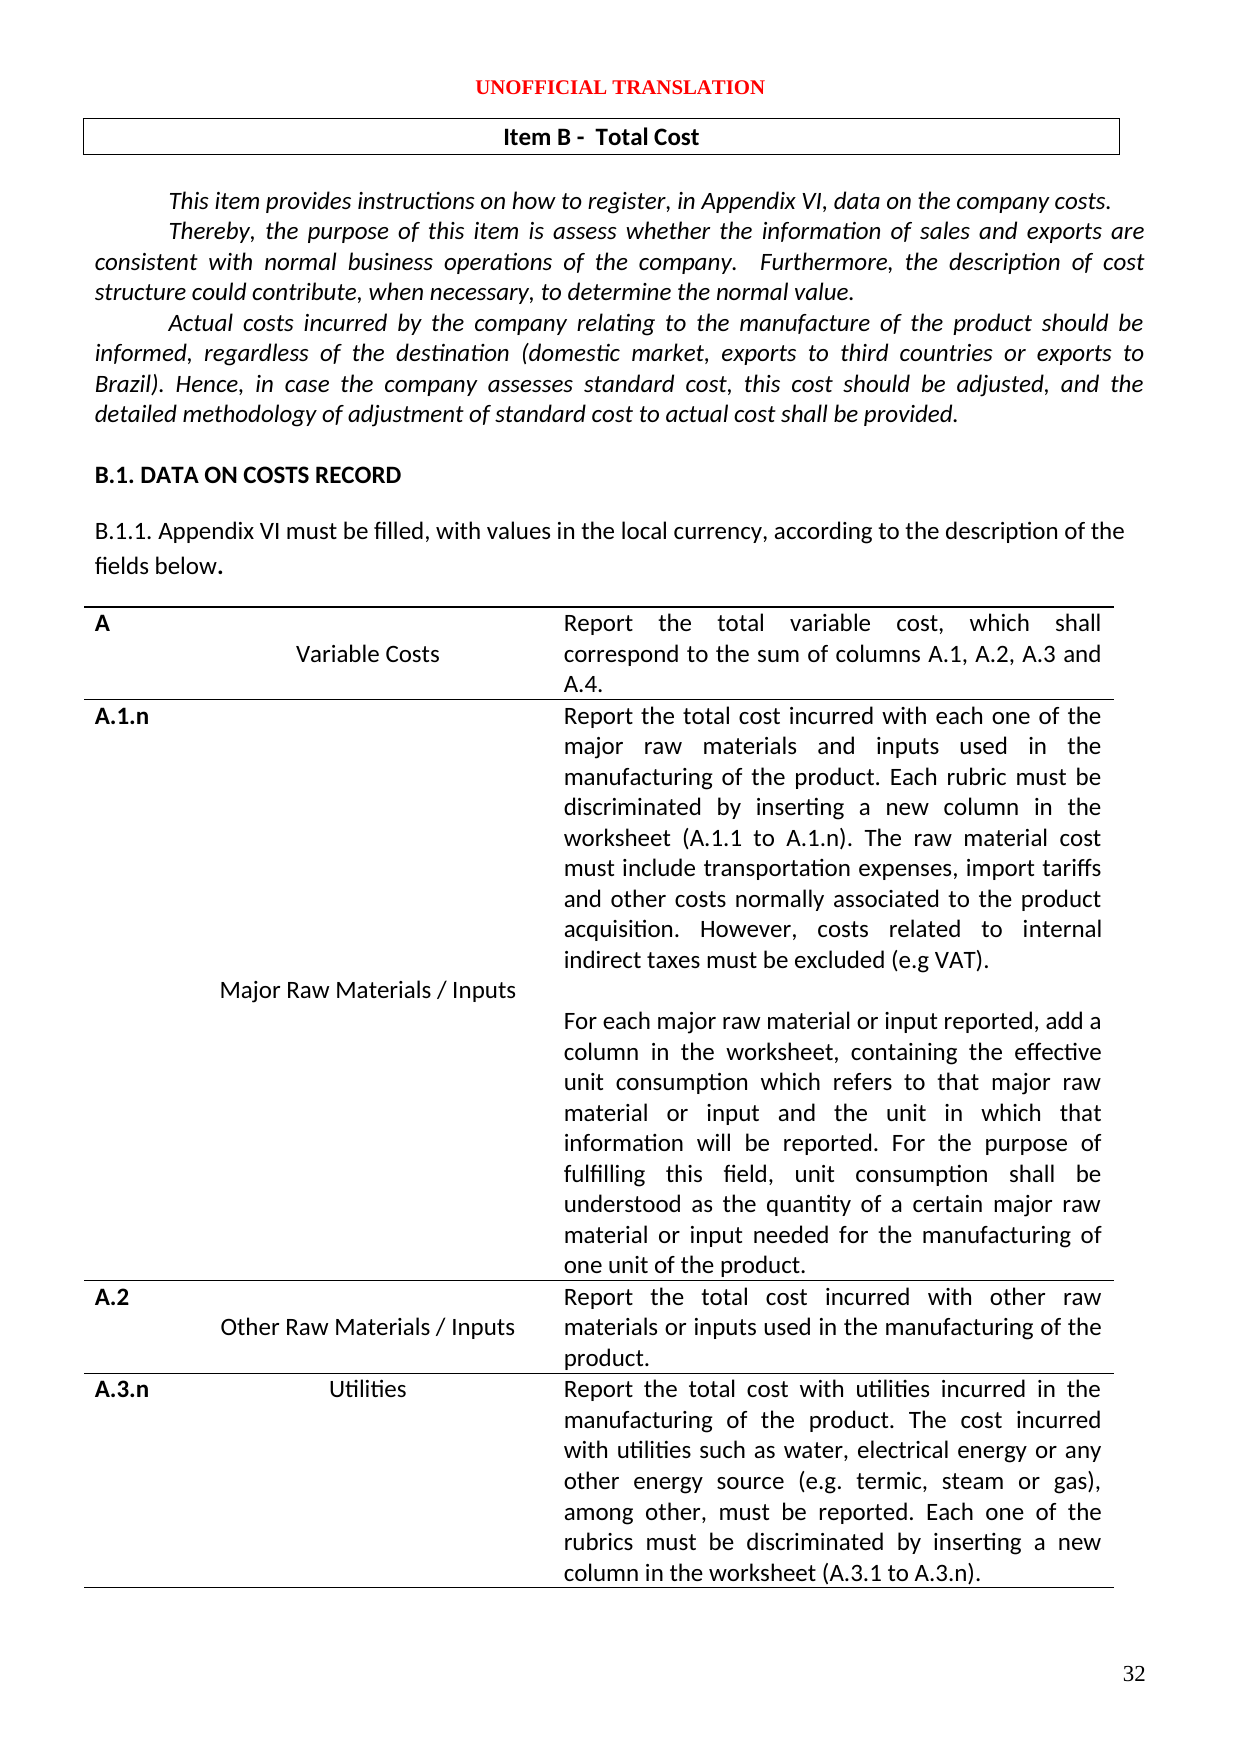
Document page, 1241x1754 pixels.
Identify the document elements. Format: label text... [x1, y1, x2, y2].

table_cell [552, 1374, 1113, 1587]
table_cell A.1.n [84, 700, 183, 1280]
text B.1.1. Appendix VI must be filled, with values in the local currency, according to the description of the fields below. [94, 516, 1146, 581]
table_cell Report the total cost incurred with other raw materials or inputs used in the manufacturing of the product. [552, 1281, 1113, 1372]
table_header Item B - Total Cost [84, 119, 1119, 153]
table_cell A.3.n [84, 1374, 183, 1587]
text Thereby, the purpose of this item is assess whether the information of sales and exports are consistent with normal business operations of the company. Furthermore, the description of cost structure could contribute, when necessary, to determine the normal value. [94, 216, 1146, 307]
text B.1. DATA ON COSTS RECORD [94, 460, 1146, 490]
text Actual costs incurred by the company relating to the manufacture of the product should be informed, regardless of the destination (domestic market, exports to third countries or exports to Brazil). Hence, in case the company assesses standard cost, this cost should be adjusted, and the detailed methodology of adjustment of standard cost to actual cost shall be provided. [94, 307, 1146, 429]
table_cell Major Raw Materials / Inputs [183, 700, 552, 1280]
table_cell A.2 [84, 1281, 183, 1372]
table_cell Report the total cost incurred with each one of the major raw materials and inputs used in the manufacturing of the product. Each rubric must be discriminated by inserting a new column in the worksheet (A.1.1 to A.1.n). The raw material cost must include transportation expenses, import tariffs and other costs normally associated to the product acquisition. However, costs related to internal indirect taxes must be excluded (e.g VAT). For each major raw material or input reported, add a column in the worksheet, containing the effective unit consumption which refers to that major raw material or input and the unit in which that information will be reported. For the purpose of fulfilling this field, unit consumption shall be understood as the quantity of a certain major raw material or input needed for the manufacturing of one unit of the product. [552, 700, 1113, 1280]
table_header Report the total variable cost, which shall correspond to the sum of columns A.1, A.2, A.3 and A.4. [552, 608, 1113, 699]
table_cell Utilities [183, 1374, 552, 1587]
table_header Variable Costs [183, 608, 552, 699]
table_header A [84, 608, 183, 699]
table_cell Other Raw Materials / Inputs [183, 1281, 552, 1372]
text This item provides instructions on how to register, in Appendix VI, data on the company costs. [94, 185, 1146, 216]
